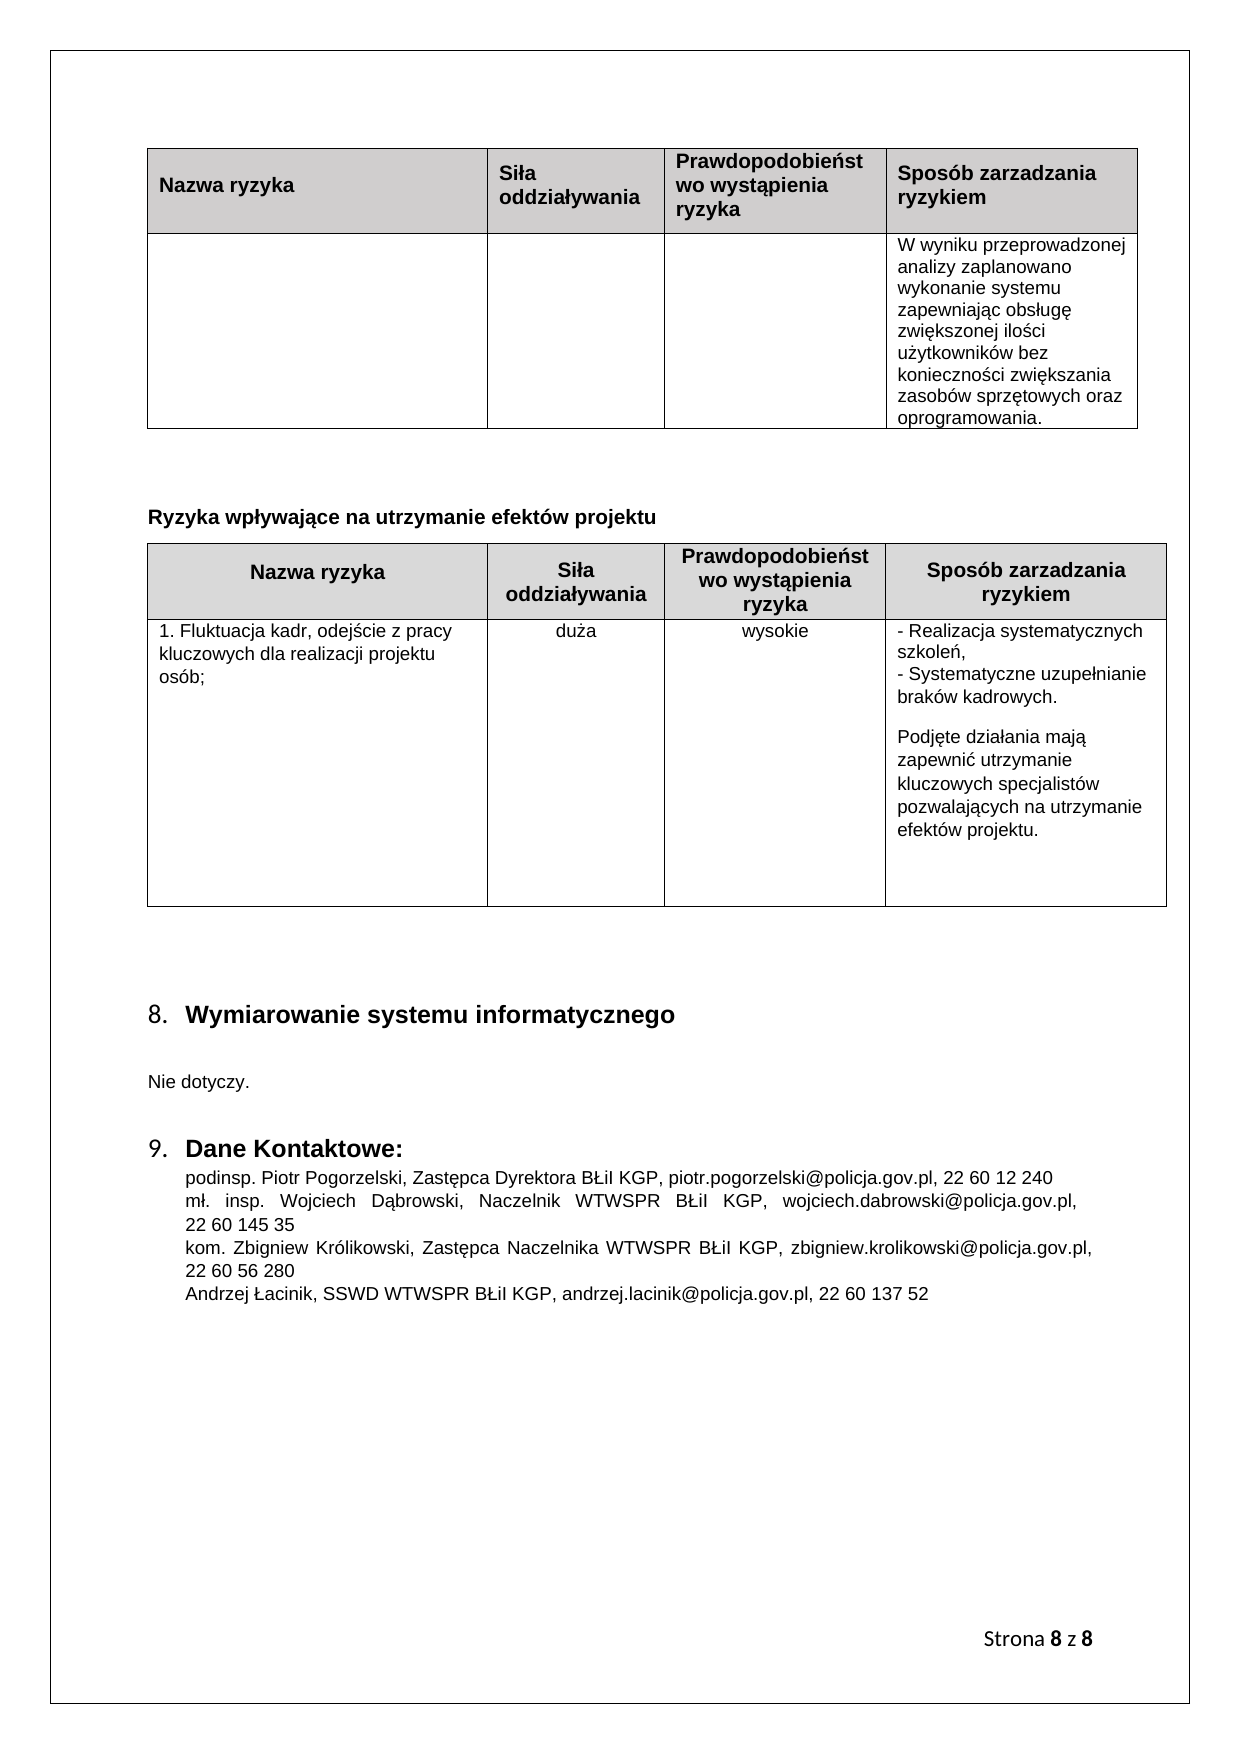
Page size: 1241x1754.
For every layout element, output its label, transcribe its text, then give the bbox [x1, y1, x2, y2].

list kom. Zbigniew Królikowski, Zastępca Naczelnika WTWSPR BŁiI KGP, zbigniew.krolikowski@policja.gov.pl, 22 60 56 280 [185, 1237, 1093, 1281]
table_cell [887, 234, 1137, 428]
list mł. insp. Wojciech Dąbrowski, Naczelnik WTWSPR BŁiI KGP, wojciech.dabrowski@policja.gov.pl, 22 60 145 35 [185, 1190, 1093, 1235]
table_header Prawdopodobieństwo wystąpienia ryzyka [665, 149, 886, 233]
table_header Siła oddziaływania [488, 544, 664, 619]
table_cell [665, 234, 886, 428]
text Nie dotyczy. [148, 1071, 1093, 1092]
table_header Nazwa ryzyka [148, 544, 487, 619]
table_header Sposób zarzadzania ryzykiem [886, 544, 1166, 619]
list podinsp. Piotr Pogorzelski, Zastępca Dyrektora BŁiI KGP, piotr.pogorzelski@policja.gov.pl, 22 60 12 240 [185, 1167, 1093, 1188]
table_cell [148, 234, 487, 428]
list Andrzej Łacinik, SSWD WTWSPR BŁiI KGP, andrzej.lacinik@policja.gov.pl, 22 60 137 52 [185, 1283, 1093, 1305]
table_header Nazwa ryzyka [148, 149, 487, 233]
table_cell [488, 234, 664, 428]
table_header Sposób zarzadzania ryzykiem [887, 149, 1137, 233]
list Wymiarowanie systemu informatycznego [148, 997, 1093, 1031]
table_cell duża [488, 620, 664, 906]
table_header Siła oddziaływania [488, 149, 664, 233]
table_cell wysokie [665, 620, 885, 906]
table_cell - Realizacja systematycznych szkoleń, - Systematyczne uzupełnianie braków kadrowych. Podjęte działania mają zapewnić utrzymanie kluczowych specjalistów pozwalających na utrzymanie efektów projektu. [886, 620, 1166, 906]
table_cell 1. Fluktuacja kadr, odejście z pracy kluczowych dla realizacji projektu osób; [148, 620, 487, 906]
text Ryzyka wpływające na utrzymanie efektów projektu [148, 505, 1093, 529]
table_header Prawdopodobieństwo wystąpienia ryzyka [665, 544, 885, 619]
list Dane Kontaktowe: [148, 1131, 1093, 1164]
